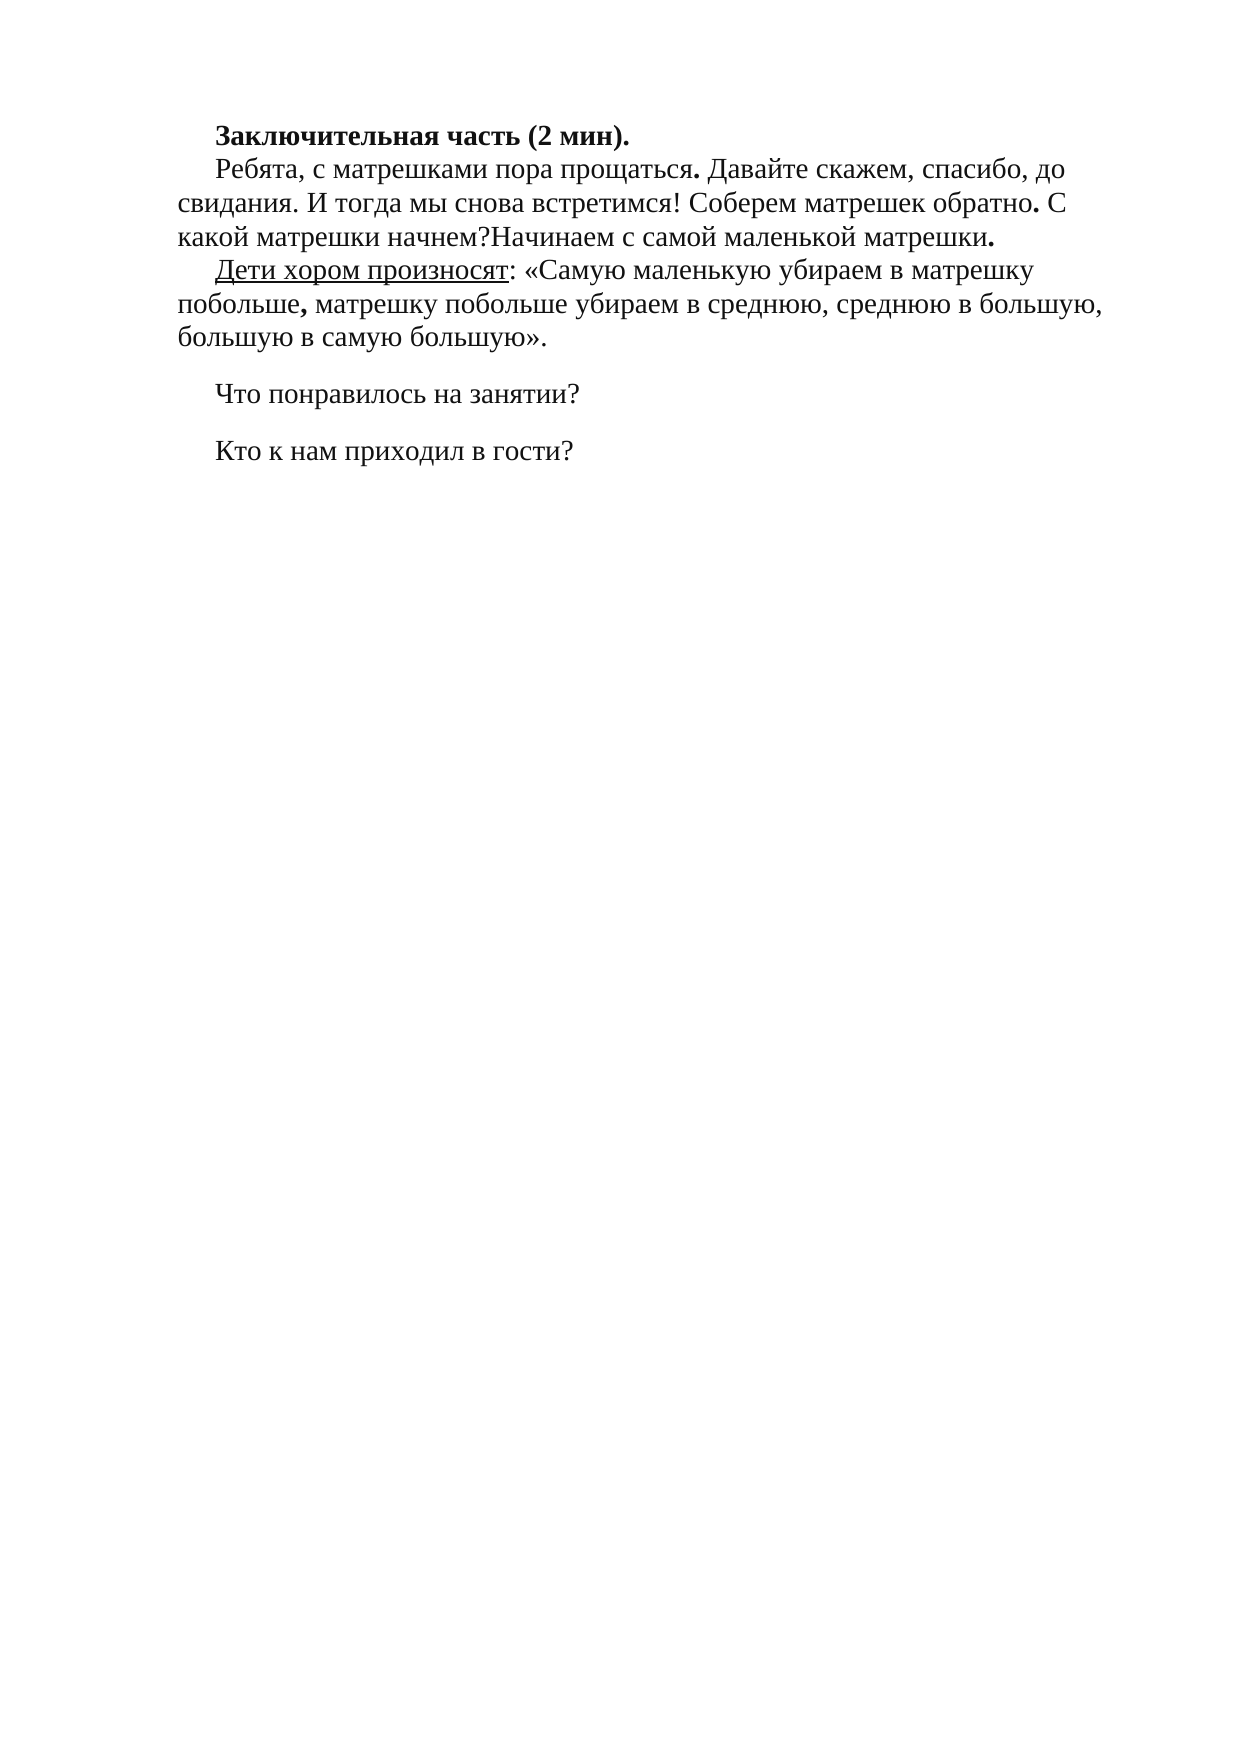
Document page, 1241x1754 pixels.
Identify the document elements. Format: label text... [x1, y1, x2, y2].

text Ребята, с матрешками пора прощаться. Давайте скажем, спасибо, до свидания. И тогда мы снова встретимся! Соберем матрешек обратно. С какой матрешки начнем?Начинаем с самой маленькой матрешки. [177, 152, 1152, 252]
text Что понравилось на занятии? [177, 376, 1152, 410]
text Кто к нам приходил в гости? [177, 433, 1152, 467]
text Дети хором произносят: «Самую маленькую убираем в матрешку побольше, матрешку побольше убираем в среднюю, среднюю в большую, большую в самую большую». [177, 252, 1152, 353]
text Заключительная часть (2 мин). [177, 118, 1152, 152]
